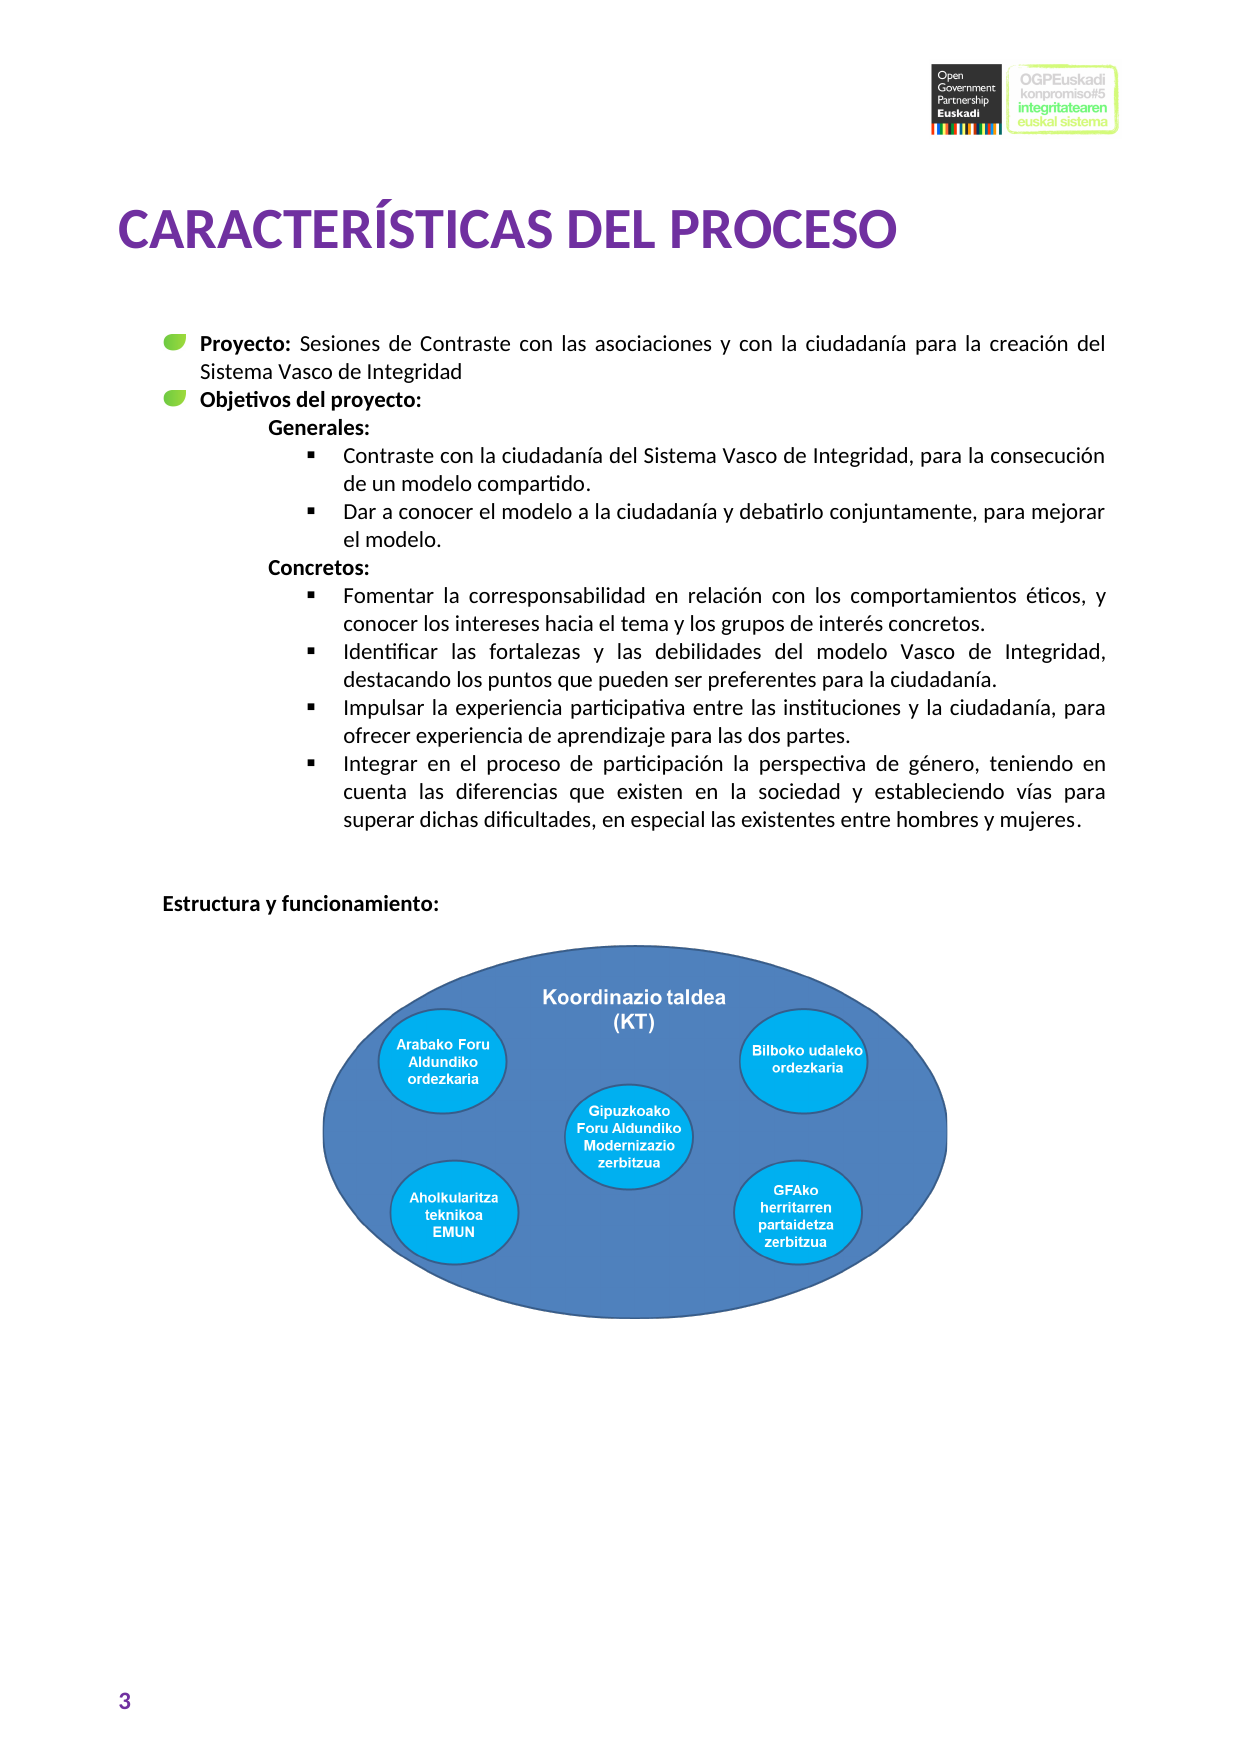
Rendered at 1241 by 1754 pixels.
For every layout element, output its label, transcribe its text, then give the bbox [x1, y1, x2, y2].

list Integrar en el proceso de participación la perspectiva de género, teniendo en cuenta las diferencias que existen en la sociedad y estableciendo vías para superar dichas dificultades, en especial las existentes entre hombres y mujeres. [306, 749, 1107, 833]
list Fomentar la corresponsabilidad en relación con los comportamientos éticos, y conocer los intereses hacia el tema y los grupos de interés concretos. [306, 581, 1107, 637]
list Impulsar la experiencia participativa entre las instituciones y la ciudadanía, para ofrecer experiencia de aprendizaje para las dos partes. [306, 693, 1107, 749]
list Identificar las fortalezas y las debilidades del modelo Vasco de Integridad, destacando los puntos que pueden ser preferentes para la ciudadanía. [306, 637, 1107, 693]
list Dar a conocer el modelo a la ciudadanía y debatirlo conjuntamente, para mejorar el modelo. [306, 497, 1107, 553]
text Proyecto: Sesiones de Contraste con las asociaciones y con la ciudadanía para la creación del Sistema Vasco de Integridad [162, 329, 1107, 385]
text Objetivos del proyecto: [162, 385, 1107, 413]
picture [928, 59, 1123, 139]
picture [322, 945, 948, 1319]
text CARACTERÍSTICAS DEL PROCESO [118, 192, 1122, 263]
list Estructura y funcionamiento: [162, 889, 1107, 917]
picture [163, 390, 186, 407]
list Contraste con la ciudadanía del Sistema Vasco de Integridad, para la consecución de un modelo compartido. [306, 441, 1107, 497]
list Concretos: [200, 553, 1107, 581]
picture [163, 334, 186, 351]
list Generales: [268, 413, 1107, 441]
